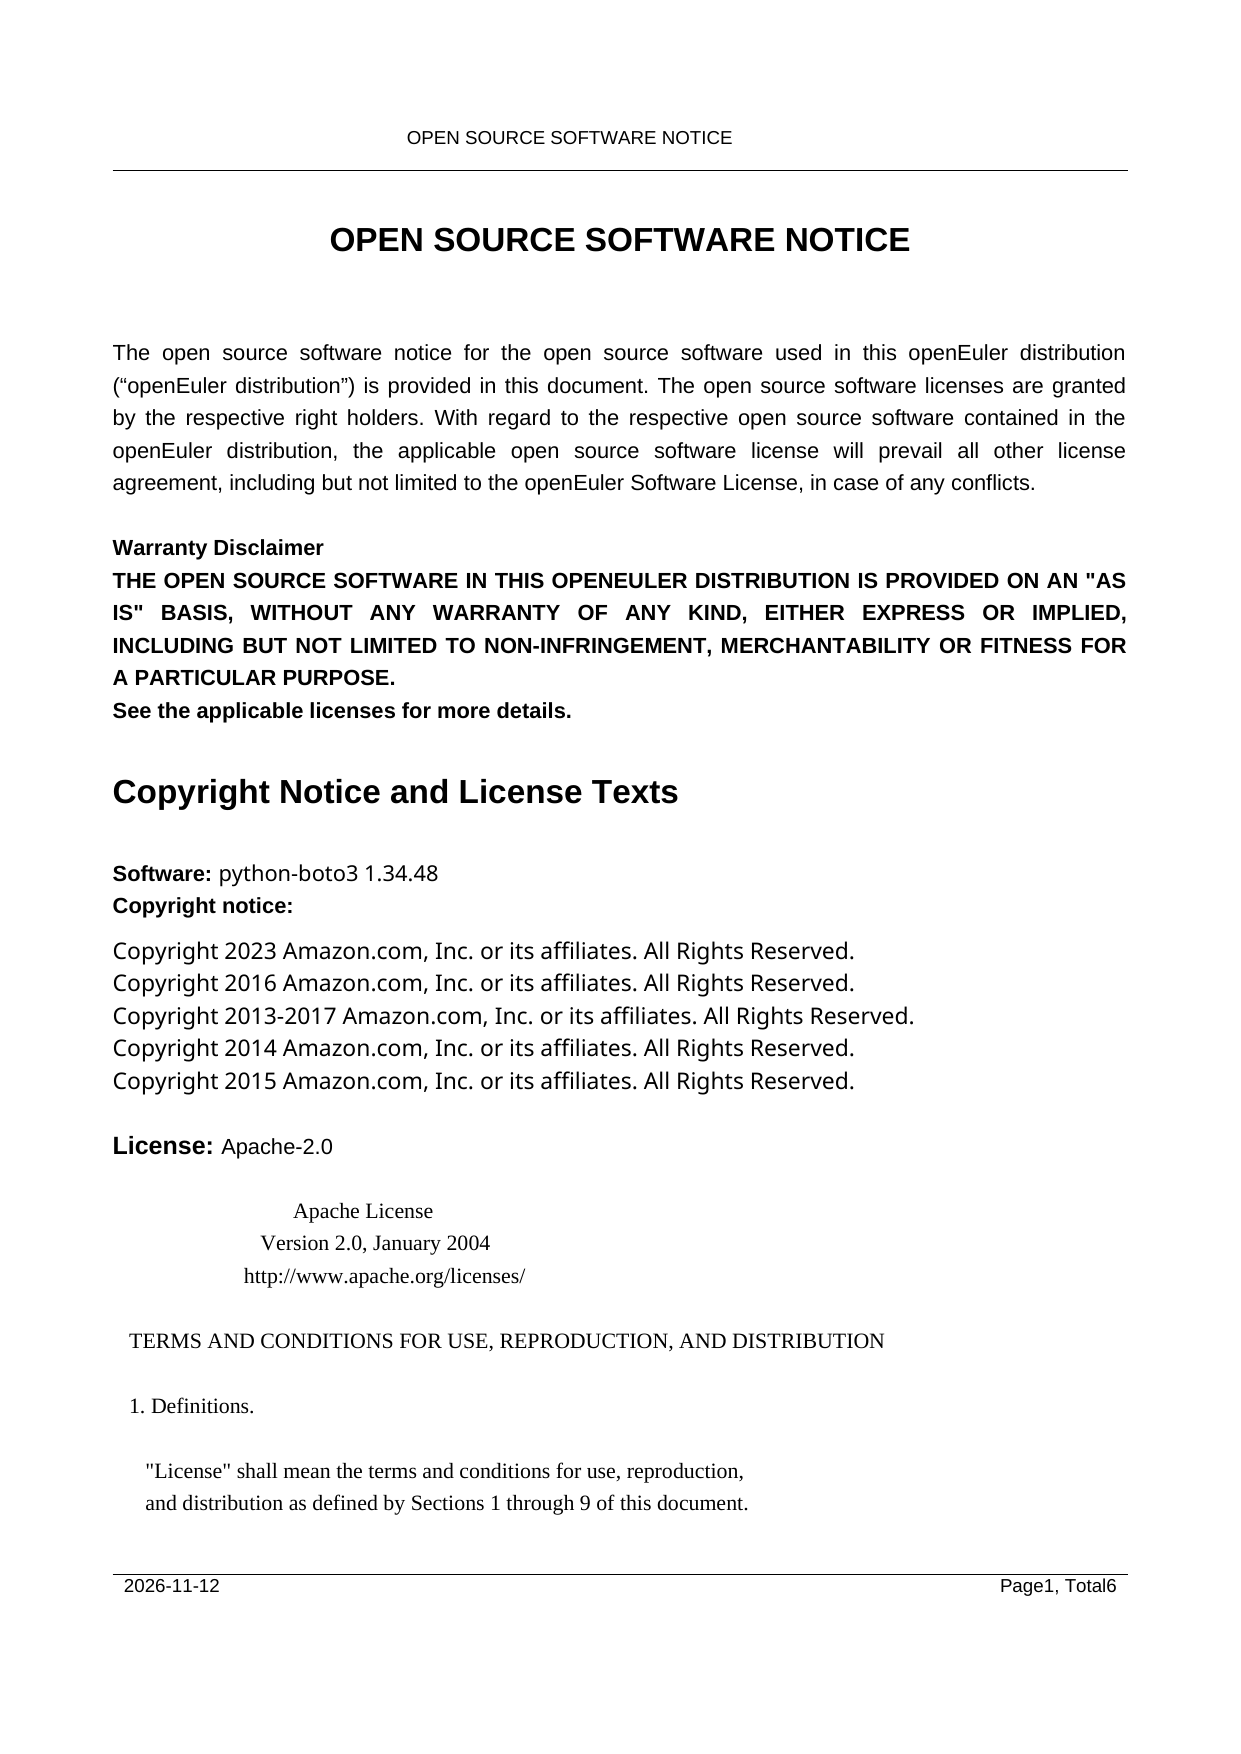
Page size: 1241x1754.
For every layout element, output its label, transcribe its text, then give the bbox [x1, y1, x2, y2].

text License: Apache-2.0 [112, 1129, 1128, 1161]
text Copyright notice: [112, 889, 1128, 921]
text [112, 1161, 1128, 1519]
text Warranty Disclaimer [112, 531, 1128, 564]
text Copyright Notice and License Texts [112, 759, 1128, 824]
text THE OPEN SOURCE SOFTWARE IN THIS OPENEULER DISTRIBUTION IS PROVIDED ON AN "AS IS" BASIS, WITHOUT ANY WARRANTY OF ANY KIND, EITHER EXPRESS OR IMPLIED, INCLUDING BUT NOT LIMITED TO NON-INFRINGEMENT, MERCHANTABILITY OR FITNESS FOR A PARTICULAR PURPOSE. See the applicable licenses for more details. [112, 564, 1128, 726]
text The open source software notice for the open source software used in this openEuler distribution (“openEuler distribution”) is provided in this document. The open source software licenses are granted by the respective right holders. With regard to the respective open source software contained in the openEuler distribution, the applicable open source software license will prevail all other license agreement, including but not limited to the openEuler Software License, in case of any conflicts. [112, 336, 1128, 499]
text Copyright 2023 Amazon.com, Inc. or its affiliates. All Rights Reserved. Copyright 2016 Amazon.com, Inc. or its affiliates. All Rights Reserved. Copyright 2013-2017 Amazon.com, Inc. or its affiliates. All Rights Reserved. Copyright 2014 Amazon.com, Inc. or its affiliates. All Rights Reserved. Copyright 2015 Amazon.com, Inc. or its affiliates. All Rights Reserved. [112, 934, 1128, 1129]
title Software: python-boto3 1.34.48 [112, 856, 1128, 889]
text OPEN SOURCE SOFTWARE NOTICE [112, 206, 1128, 271]
